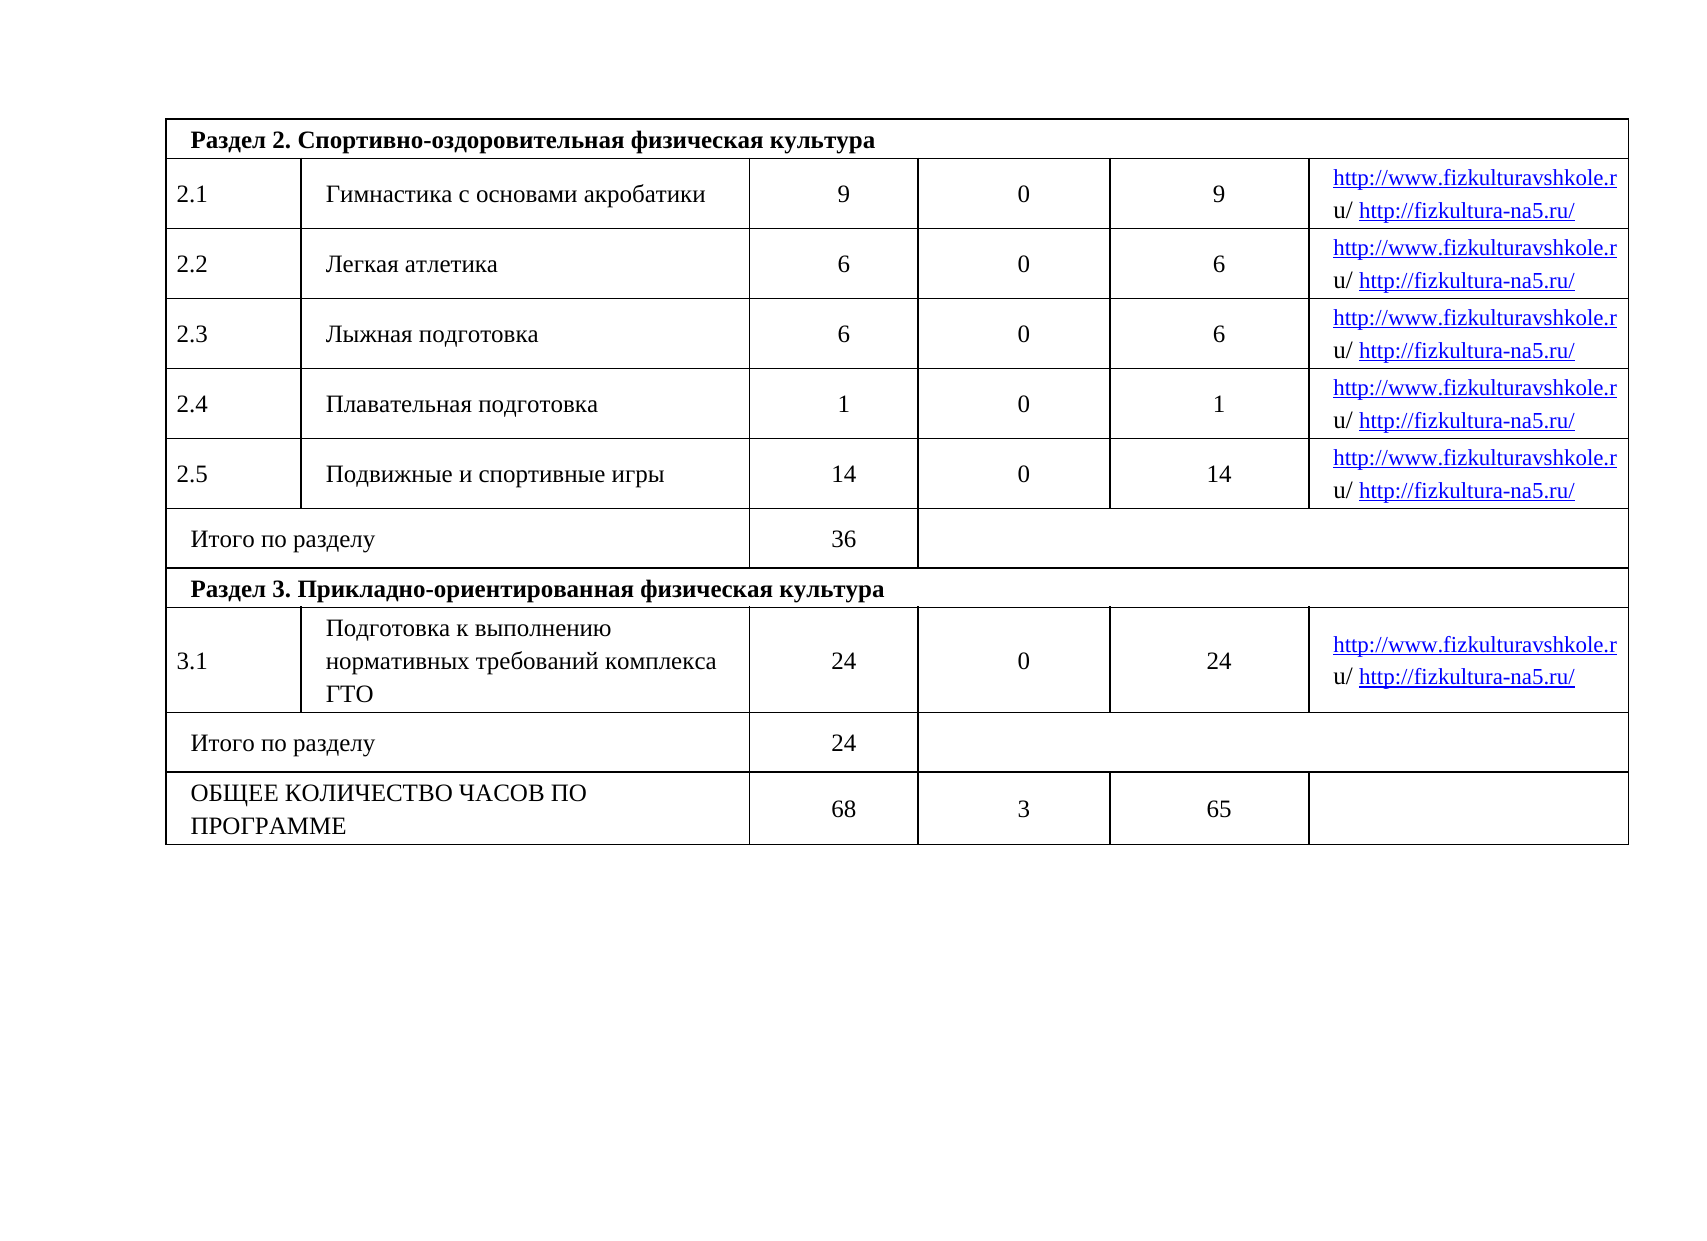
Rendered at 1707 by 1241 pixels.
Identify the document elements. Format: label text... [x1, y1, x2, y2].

table_cell Плавательная подготовка [302, 369, 749, 437]
table_cell ОБЩЕЕ КОЛИЧЕСТВО ЧАСОВ ПО ПРОГРАММЕ [167, 773, 749, 844]
table_cell http://www.fizkulturavshkole.r u/ http://fizkultura-na5.ru/ [1310, 229, 1628, 297]
table_cell 2.3 [167, 299, 300, 367]
table_cell 2.2 [167, 229, 300, 297]
table_cell http://www.fizkulturavshkole.r u/ http://fizkultura-na5.ru/ [1310, 439, 1628, 507]
table_cell Легкая атлетика [302, 229, 749, 297]
table_cell Итого по разделу [167, 713, 749, 771]
table_cell 2.1 [167, 159, 300, 227]
table_cell 24 [1111, 608, 1308, 712]
table_cell 6 [1111, 299, 1308, 367]
table_cell Раздел 2. Спортивно-оздоровительная физическая культура [167, 120, 1628, 157]
table_cell 9 [750, 159, 917, 227]
table_cell 3 [919, 773, 1109, 844]
table_cell Подвижные и спортивные игры [302, 439, 749, 507]
table_cell [919, 713, 1628, 771]
table_cell 14 [750, 439, 917, 507]
table_cell 14 [1111, 439, 1308, 507]
table_cell 65 [1111, 773, 1308, 844]
table_cell [1310, 773, 1628, 844]
table_cell Раздел 3. Прикладно-ориентированная физическая культура [167, 569, 1628, 606]
table_cell 68 [750, 773, 917, 844]
table_cell 24 [750, 608, 917, 712]
table_cell 3.1 [167, 608, 300, 712]
table_cell 2.5 [167, 439, 300, 507]
table_cell http://www.fizkulturavshkole.r u/ http://fizkultura-na5.ru/ [1310, 369, 1628, 437]
table_cell 0 [919, 229, 1109, 297]
table_cell [919, 509, 1628, 567]
table_cell 36 [750, 509, 917, 567]
table_cell 1 [1111, 369, 1308, 437]
table_cell 0 [919, 299, 1109, 367]
table_cell 0 [919, 369, 1109, 437]
table_cell 2.4 [167, 369, 300, 437]
table_cell 6 [1111, 229, 1308, 297]
table_cell 1 [750, 369, 917, 437]
table_cell Итого по разделу [167, 509, 749, 567]
table_cell 0 [919, 439, 1109, 507]
table_cell Подготовка к выполнению нормативных требований комплекса ГТО [302, 608, 749, 712]
table_cell 6 [750, 299, 917, 367]
table_cell 0 [919, 608, 1109, 712]
table_cell 24 [750, 713, 917, 771]
table_cell Гимнастика с основами акробатики [302, 159, 749, 227]
table_cell http://www.fizkulturavshkole.r u/ http://fizkultura-na5.ru/ [1310, 299, 1628, 367]
table_cell 9 [1111, 159, 1308, 227]
table_cell Лыжная подготовка [302, 299, 749, 367]
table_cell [1310, 159, 1628, 227]
table_cell 6 [750, 229, 917, 297]
table_cell 0 [919, 159, 1109, 227]
table_cell http://www.fizkulturavshkole.r u/ http://fizkultura-na5.ru/ [1310, 608, 1628, 712]
